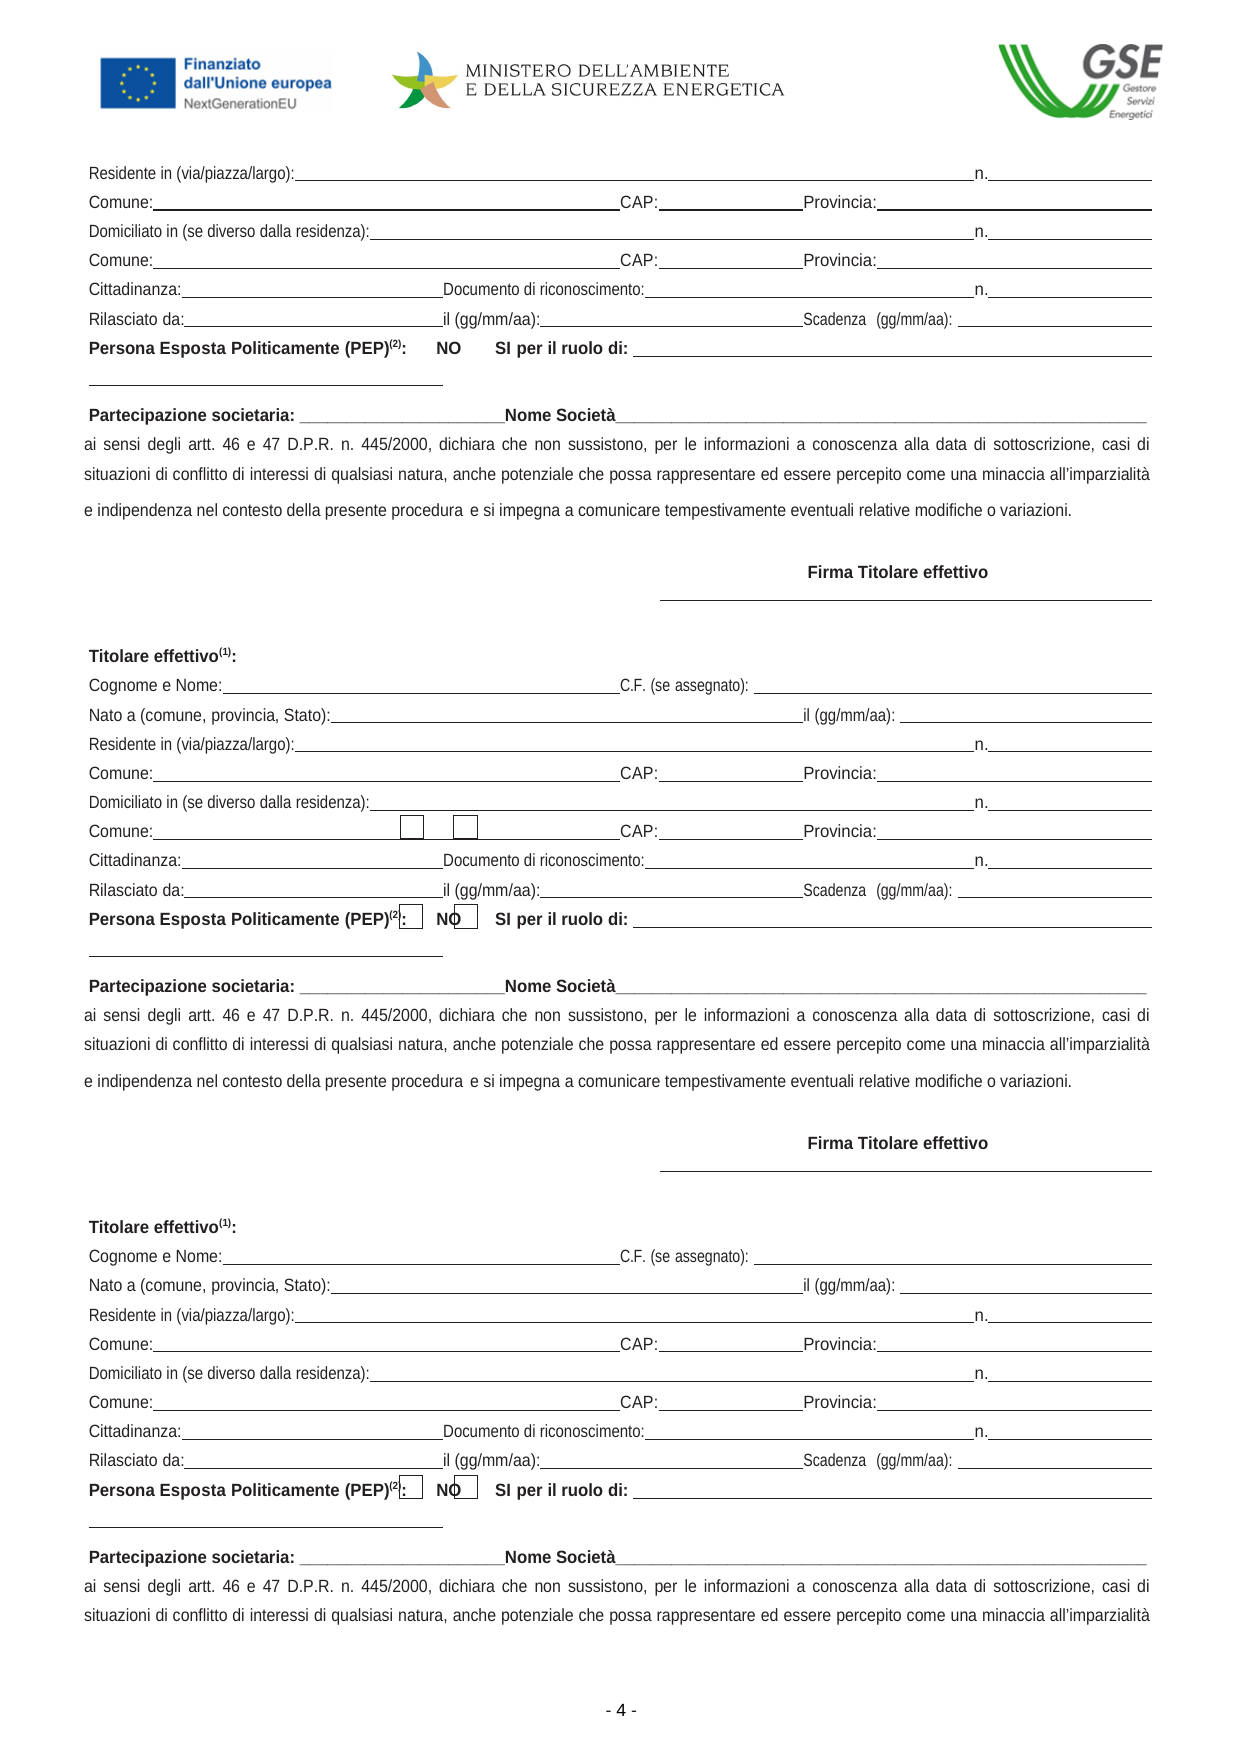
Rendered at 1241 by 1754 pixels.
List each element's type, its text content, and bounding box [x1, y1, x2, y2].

picture [998, 44, 1163, 120]
text Firma Titolare effettivo [807, 1133, 1163, 1153]
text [84, 1576, 1152, 1626]
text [88, 162, 1152, 387]
picture [95, 50, 334, 116]
text Partecipazione societaria: ______________________Nome Società_________________________________________________________ [88, 405, 1152, 425]
subtitle Titolare effettivo(1): [88, 1216, 1163, 1237]
text Partecipazione societaria: ______________________Nome Società_________________________________________________________ [88, 976, 1152, 996]
text Partecipazione societaria: ______________________Nome Società_________________________________________________________ [88, 1547, 1152, 1567]
text Firma Titolare effettivo [807, 562, 1163, 582]
subtitle Titolare effettivo(1): [88, 646, 1163, 666]
picture [378, 39, 794, 118]
